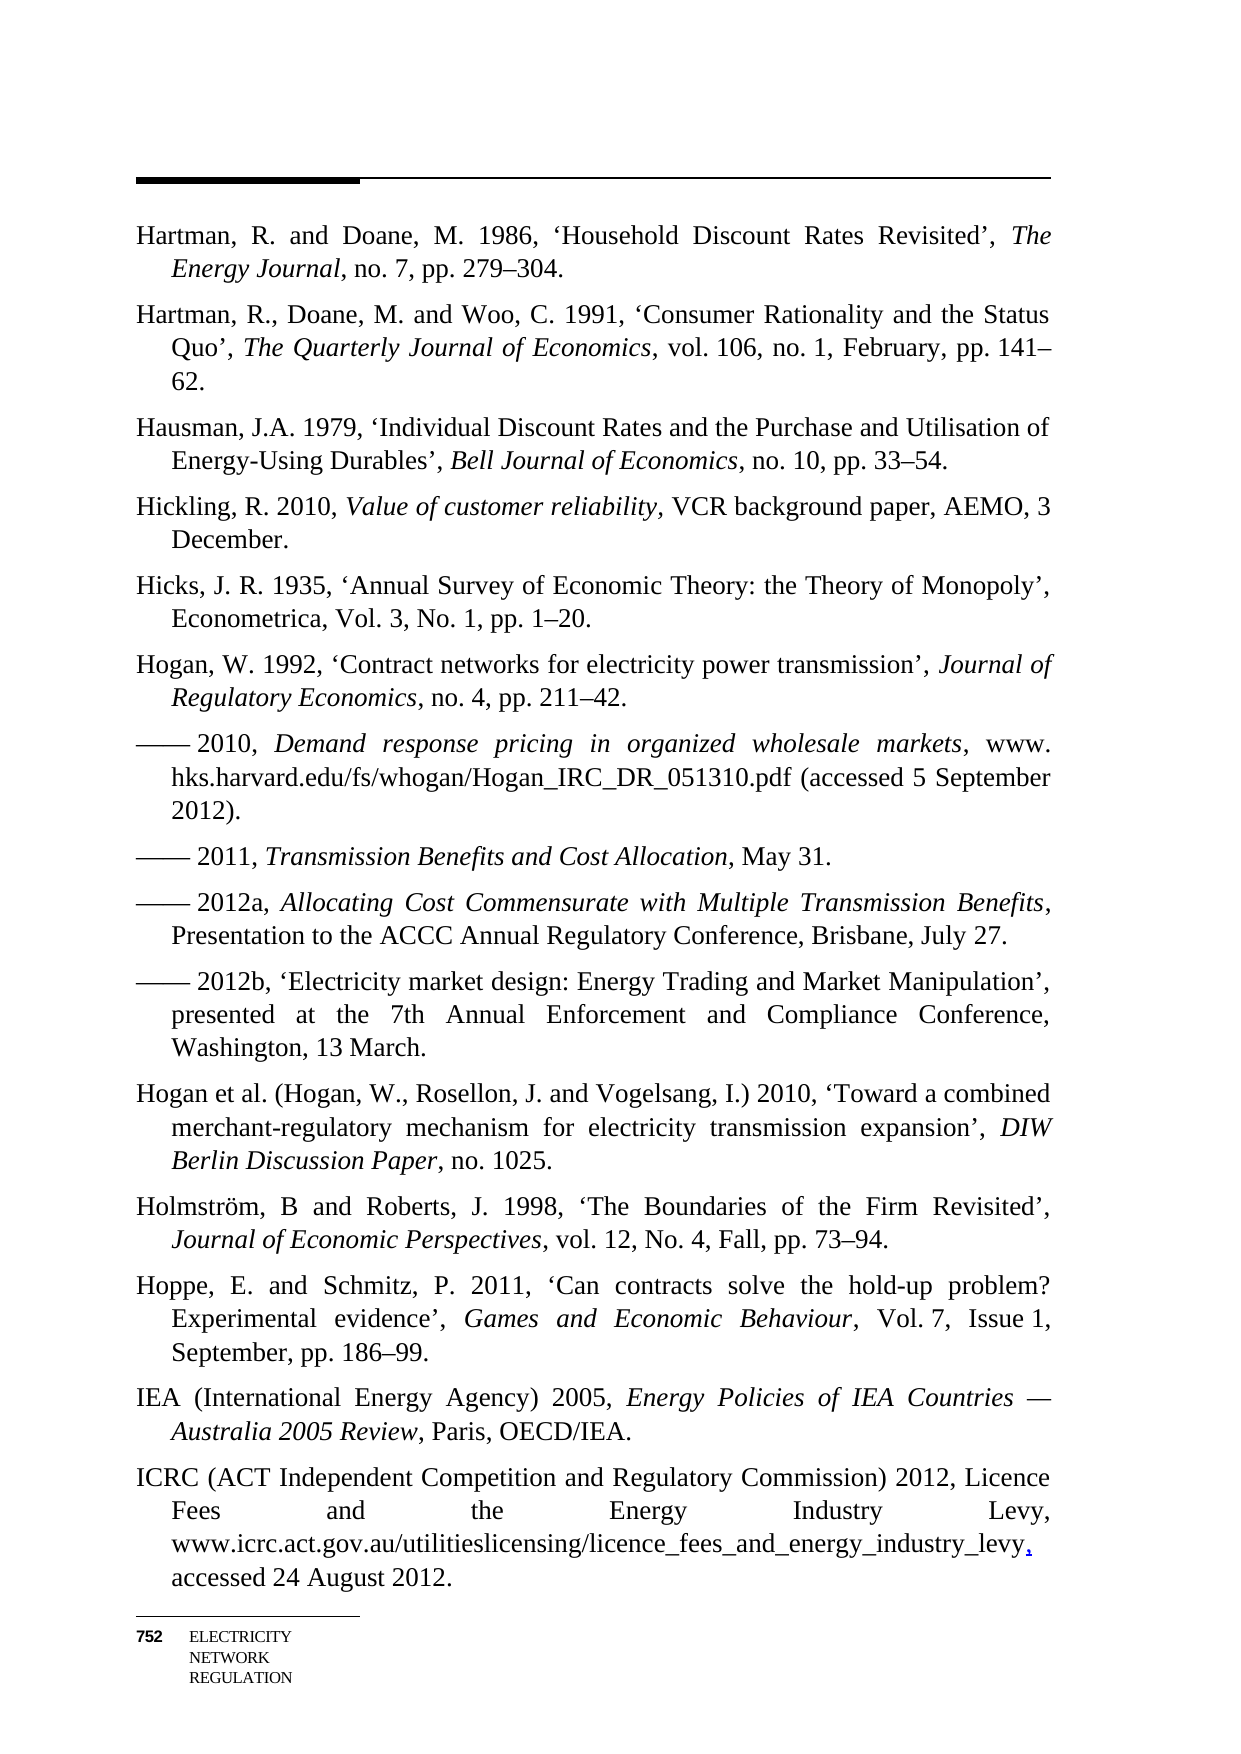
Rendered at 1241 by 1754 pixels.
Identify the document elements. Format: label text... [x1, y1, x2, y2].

text Hoppe, E. and Schmitz, P. 2011, ‘Can contracts solve the hold-up problem? Experimental evidence’, Games and Economic Behaviour, Vol. 7, Issue 1, September, pp. 186–99. [136, 1267, 1051, 1367]
text Holmström, B and Roberts, J. 1998, ‘The Boundaries of the Firm Revisited’, Journal of Economic Perspectives, vol. 12, No. 4, Fall, pp. 73–94. [136, 1188, 1051, 1254]
text —— 2012b, ‘Electricity market design: Energy Trading and Market Manipulation’, presented at the 7th Annual Enforcement and Compliance Conference, Washington, 13 March. [136, 963, 1051, 1063]
text Hogan, W. 1992, ‘Contract networks for electricity power transmission’, Journal of Regulatory Economics, no. 4, pp. 211–42. [136, 646, 1051, 713]
text IEA (International Energy Agency) 2005, Energy Policies of IEA Countries — Australia 2005 Review, Paris, OECD/IEA. [136, 1379, 1051, 1446]
text —— 2011, Transmission Benefits and Cost Allocation, May 31. [136, 838, 1051, 871]
text —— 2010, Demand response pricing in organized wholesale markets, www. hks.harvard.edu/fs/whogan/Hogan_IRC_DR_051310.pdf (accessed 5 September 2012). [136, 725, 1051, 825]
text ICRC (ACT Independent Competition and Regulatory Commission) 2012, Licence Fees and the Energy Industry Levy, www.icrc.act.gov.au/utilitieslicensing/licence_fees_and_energy_industry_levy, accessed 24 August 2012. [136, 1458, 1051, 1592]
text Hausman, J.A. 1979, ‘Individual Discount Rates and the Purchase and Utilisation of Energy-Using Durables’, Bell Journal of Economics, no. 10, pp. 33–54. [136, 408, 1051, 475]
text Hogan et al. (Hogan, W., Rosellon, J. and Vogelsang, I.) 2010, ‘Toward a combined merchant-regulatory mechanism for electricity transmission expansion’, DIW Berlin Discussion Paper, no. 1025. [136, 1075, 1051, 1175]
text Hicks, J. R. 1935, ‘Annual Survey of Economic Theory: the Theory of Monopoly’, Econometrica, Vol. 3, No. 1, pp. 1–20. [136, 567, 1051, 633]
text Hartman, R., Doane, M. and Woo, C. 1991, ‘Consumer Rationality and the Status Quo’, The Quarterly Journal of Economics, vol. 106, no. 1, February, pp. 141–62. [136, 296, 1051, 396]
text Hartman, R. and Doane, M. 1986, ‘Household Discount Rates Revisited’, The Energy Journal, no. 7, pp. 279–304. [136, 217, 1051, 283]
text Hickling, R. 2010, Value of customer reliability, VCR background paper, AEMO, 3 December. [136, 488, 1051, 554]
text —— 2012a, Allocating Cost Commensurate with Multiple Transmission Benefits, Presentation to the ACCC Annual Regulatory Conference, Brisbane, July 27. [136, 883, 1051, 950]
